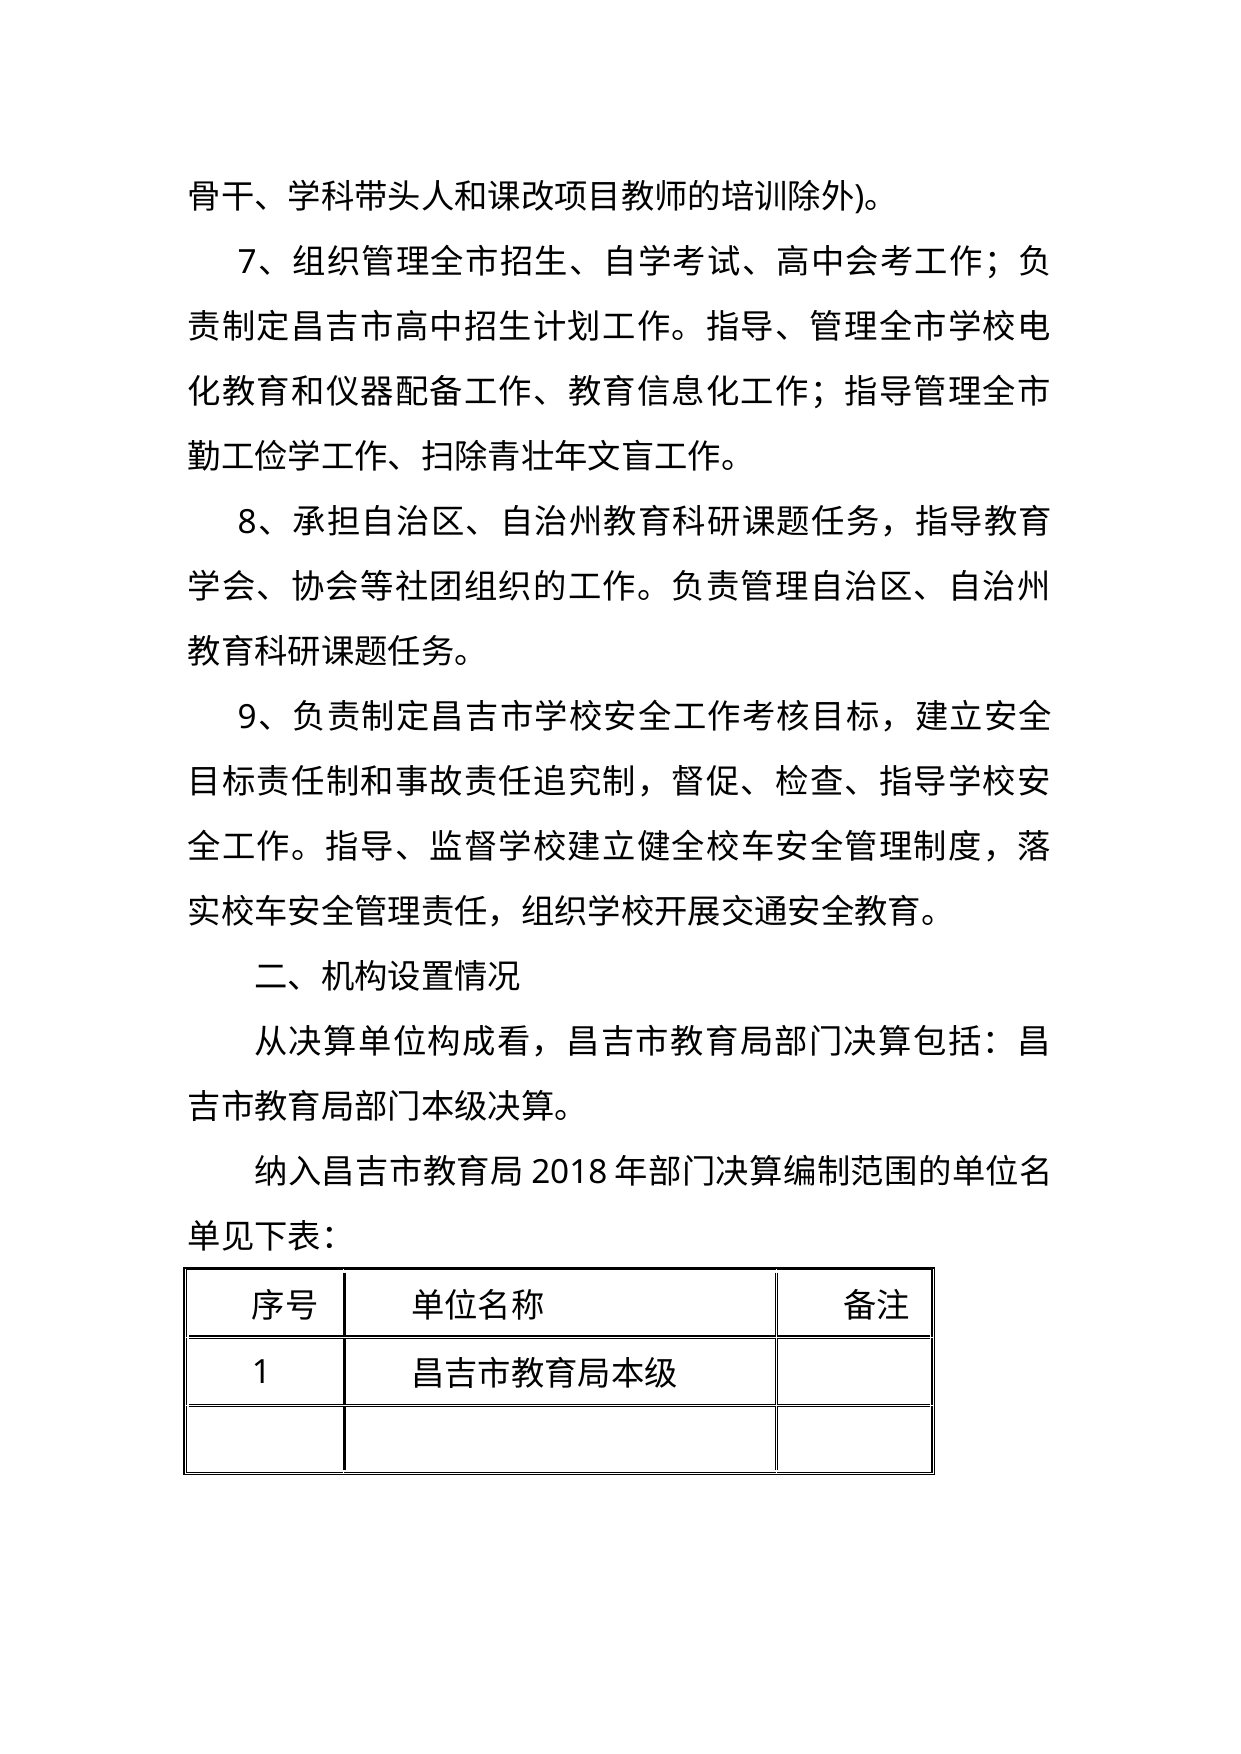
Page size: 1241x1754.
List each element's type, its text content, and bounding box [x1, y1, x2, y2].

table_cell [778, 1335, 932, 1403]
table_header 备注 [776, 1270, 931, 1335]
text 从决算单位构成看，昌吉市教育局部门决算包括：昌吉市教育局部门本级决算。 [187, 1007, 1053, 1137]
table_cell 1 [187, 1335, 343, 1403]
table_cell [187, 1404, 344, 1472]
table_cell [776, 1404, 932, 1472]
table_cell [344, 1407, 776, 1472]
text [187, 162, 1053, 227]
table_header 序号 [187, 1269, 344, 1335]
text 纳入昌吉市教育局2018年部门决算编制范围的单位名单见下表： [187, 1137, 1053, 1267]
table_header 单位名称 [344, 1270, 776, 1335]
text 二、机构设置情况 [187, 942, 1053, 1007]
text 8、承担自治区、自治州教育科研课题任务，指导教育学会、协会等社团组织的工作。负责管理自治区、自治州教育科研课题任务。 [187, 487, 1053, 682]
table_cell 昌吉市教育局本级 [346, 1339, 775, 1403]
text 9、负责制定昌吉市学校安全工作考核目标，建立安全目标责任制和事故责任追究制，督促、检查、指导学校安全工作。指导、监督学校建立健全校车安全管理制度，落实校车安全管理责任，组织学校开展交通安全教育。 [187, 682, 1053, 942]
text 7、组织管理全市招生、自学考试、高中会考工作；负责制定昌吉市高中招生计划工作。指导、管理全市学校电化教育和仪器配备工作、教育信息化工作；指导管理全市勤工俭学工作、扫除青壮年文盲工作。 [187, 227, 1053, 487]
